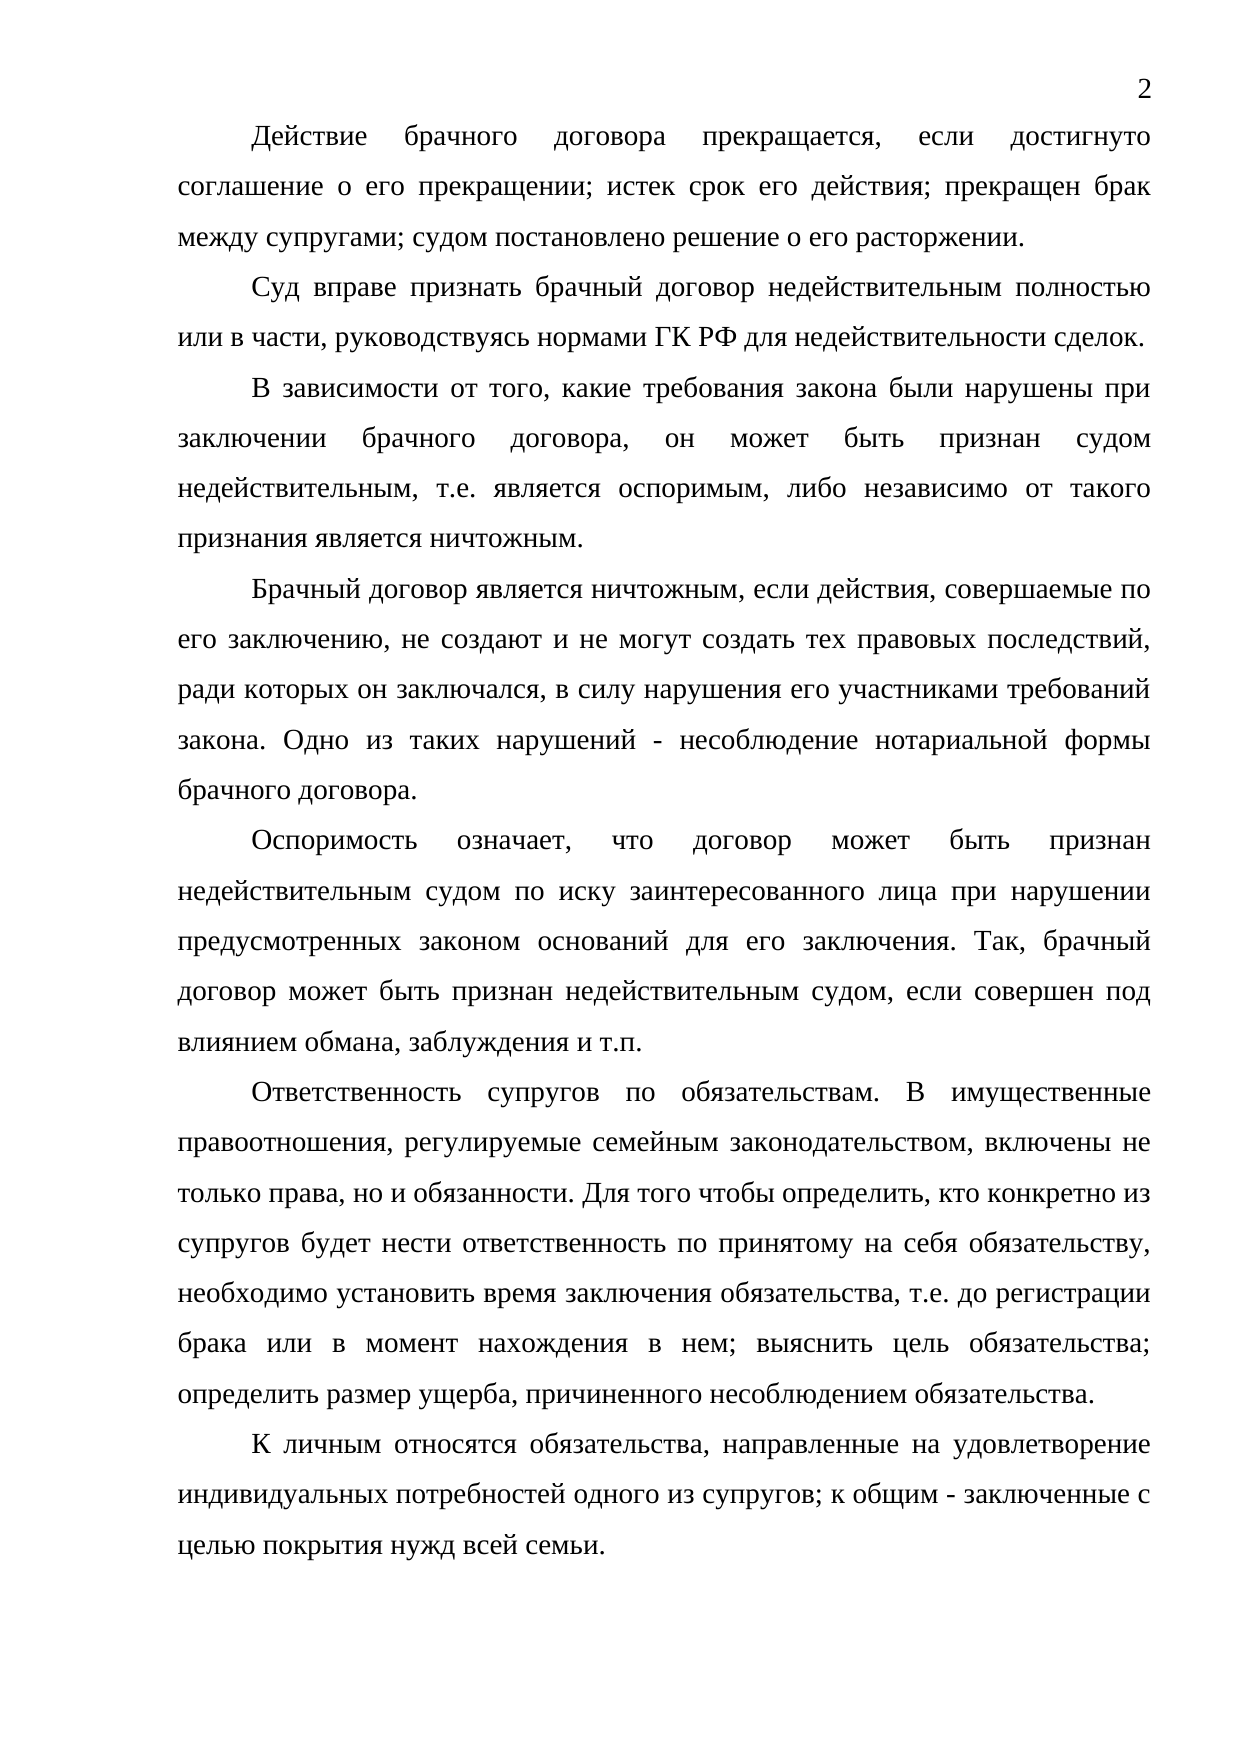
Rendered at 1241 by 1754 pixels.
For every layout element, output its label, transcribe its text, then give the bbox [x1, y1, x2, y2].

text Суд вправе признать брачный договор недействительным полностью или в части, руководствуясь нормами ГК РФ для недействительности сделок. [177, 269, 1152, 353]
text Ответственность супругов по обязательствам. В имущественные правоотношения, регулируемые семейным законодательством, включены не только права, но и обязанности. Для того чтобы определить, кто конкретно из супругов будет нести ответственность по принятому на себя обязательству, необходимо установить время заключения обязательства, т.е. до регистрации брака или в момент нахождения в нем; выяснить цель обязательства; определить размер ущерба, причиненного несоблюдением обязательства. [177, 1074, 1152, 1409]
text В зависимости от того, какие требования закона были нарушены при заключении брачного договора, он может быть признан судом недействительным, т.е. является оспоримым, либо независимо от такого признания является ничтожным. [177, 370, 1152, 554]
text Брачный договор является ничтожным, если действия, совершаемые по его заключению, не создают и не могут создать тех правовых последствий, ради которых он заключался, в силу нарушения его участниками требований закона. Одно из таких нарушений - несоблюдение нотариальной формы брачного договора. [177, 571, 1152, 806]
text К личным относятся обязательства, направленные на удовлетворение индивидуальных потребностей одного из супругов; к общим - заключенные с целью покрытия нужд всей семьи. [177, 1426, 1152, 1560]
text Оспоримость означает, что договор может быть признан недействительным судом по иску заинтересованного лица при нарушении предусмотренных законом оснований для его заключения. Так, брачный договор может быть признан недействительным судом, если совершен под влиянием обмана, заблуждения и т.п. [177, 822, 1152, 1057]
text Действие брачного договора прекращается, если достигнуто соглашение о его прекращении; истек срок его действия; прекращен брак между супругами; судом постановлено решение о его расторжении. [177, 118, 1152, 252]
